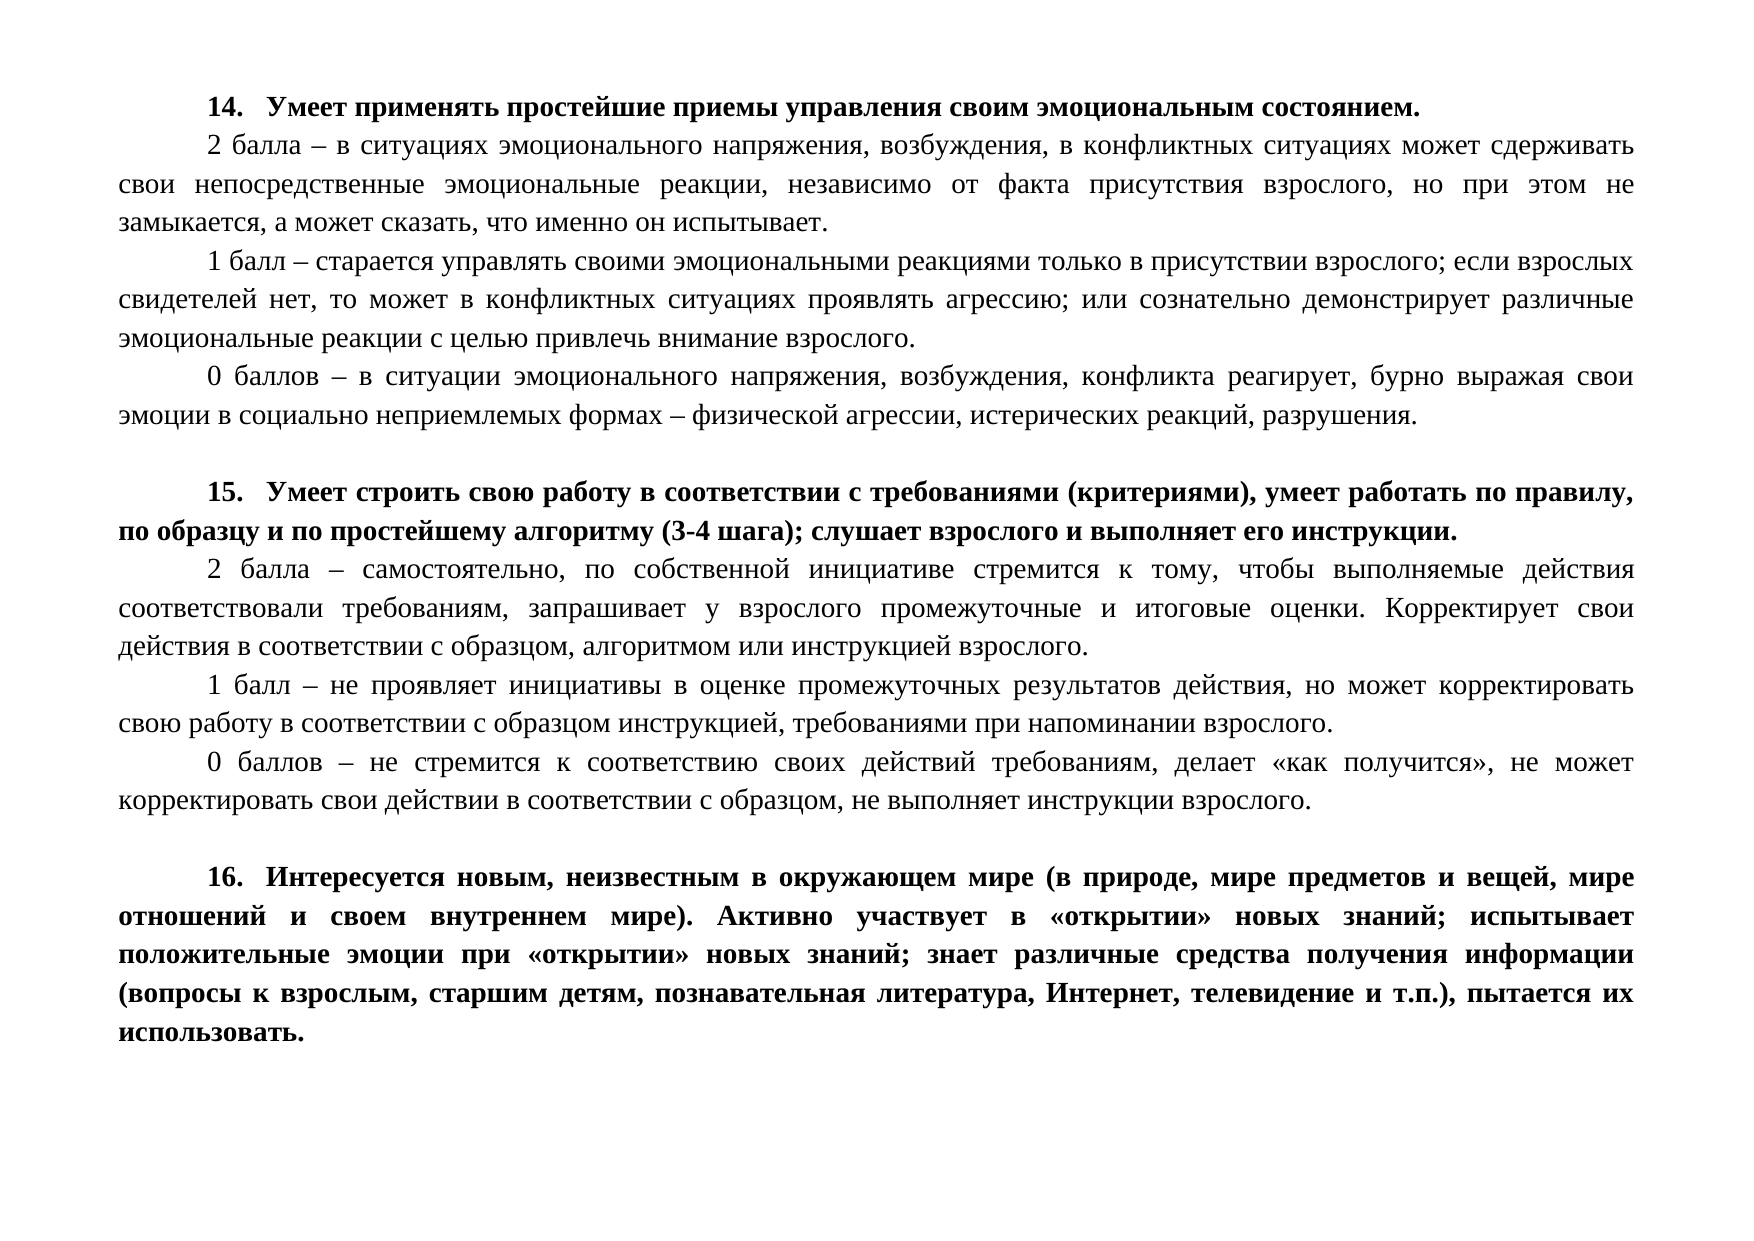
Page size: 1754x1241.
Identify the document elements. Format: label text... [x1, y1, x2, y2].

list Умеет строить свою работу в соответствии с требованиями (критериями), умеет работать по правилу, по образцу и по простейшему алгоритму (3-4 шага); слушает взрослого и выполняет его инструкции. [118, 474, 1636, 546]
text 2 балла – самостоятельно, по собственной инициативе стремится к тому, чтобы выполняемые действия соответствовали требованиям, запрашивает у взрослого промежуточные и итоговые оценки. Корректирует свои действия в соответствии с образцом, алгоритмом или инструкцией взрослого. [118, 551, 1636, 662]
text 1 балл – не проявляет инициативы в оценке промежуточных результатов действия, но может корректировать свою работу в соответствии с образцом инструкцией, требованиями при напоминании взрослого. [118, 667, 1636, 739]
text 0 баллов – в ситуации эмоционального напряжения, возбуждения, конфликта реагирует, бурно выражая свои эмоции в социально неприемлемых формах – физической агрессии, истерических реакций, разрушения. [118, 358, 1636, 431]
text 2 балла – в ситуациях эмоционального напряжения, возбуждения, в конфликтных ситуациях может сдерживать свои непосредственные эмоциональные реакции, независимо от факта присутствия взрослого, но при этом не замыкается, а может сказать, что именно он испытывает. [118, 127, 1636, 238]
text 1 балл – старается управлять своими эмоциональными реакциями только в присутствии взрослого; если взрослых свидетелей нет, то может в конфликтных ситуациях проявлять агрессию; или сознательно демонстрирует различные эмоциональные реакции с целью привлечь внимание взрослого. [118, 243, 1636, 353]
list Интересуется новым, неизвестным в окружающем мире (в природе, мире предметов и вещей, мире отношений и своем внутреннем мире). Активно участвует в «открытии» новых знаний; испытывает положительные эмоции при «открытии» новых знаний; знает различные средства получения информации (вопросы к взрослым, старшим детям, познавательная литература, Интернет, телевидение и т.п.), пытается их использовать. [118, 859, 1636, 1047]
text 0 баллов – не стремится к соответствию своих действий требованиям, делает «как получится», не может корректировать свои действии в соответствии с образцом, не выполняет инструкции взрослого. [118, 744, 1636, 816]
list Умеет применять простейшие приемы управления своим эмоциональным состоянием. [118, 89, 1636, 122]
